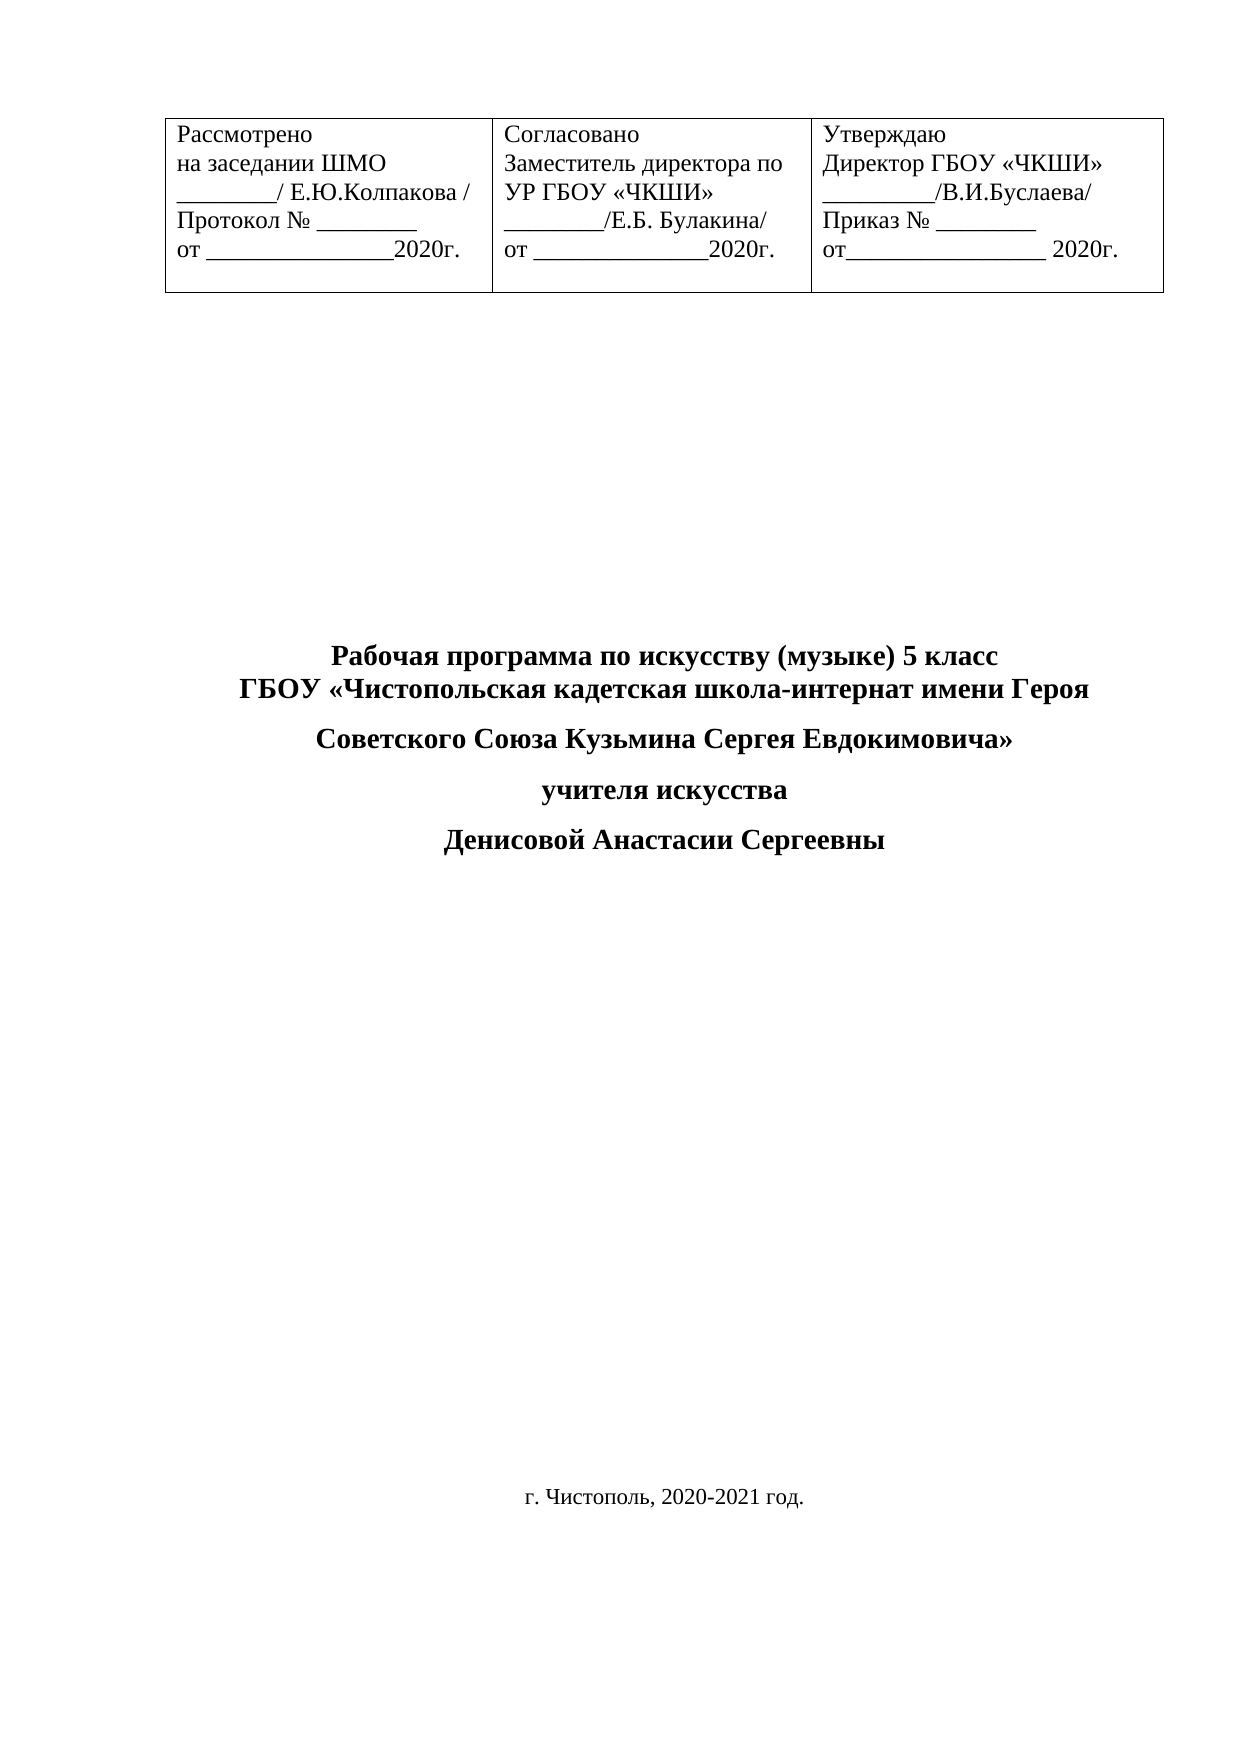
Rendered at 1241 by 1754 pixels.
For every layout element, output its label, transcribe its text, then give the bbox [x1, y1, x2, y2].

table_header Согласовано Заместитель директора по УР ГБОУ «ЧКШИ» ________/Е.Б. Булакина/ от ______________2020г. [493, 119, 811, 292]
text Рабочая программа по искусству (музыке) 5 класс [177, 638, 1152, 671]
table_header Рассмотрено на заседании ШМО ________/ Е.Ю.Колпакова / Протокол № ________ от _______________2020г. [166, 119, 492, 292]
text ГБОУ «Чистопольская кадетская школа-интернат имени Героя Советского Союза Кузьмина Сергея Евдокимовича» [177, 671, 1152, 755]
text учителя искусства [177, 772, 1152, 805]
text г. Чистополь, 2020-2021 год. [177, 1483, 1152, 1509]
text Денисовой Анастасии Сергеевны [177, 822, 1152, 856]
table_header Утверждаю Директор ГБОУ «ЧКШИ» _________/В.И.Буслаева/ Приказ № ________ от________________ 2020г. [812, 119, 1163, 292]
